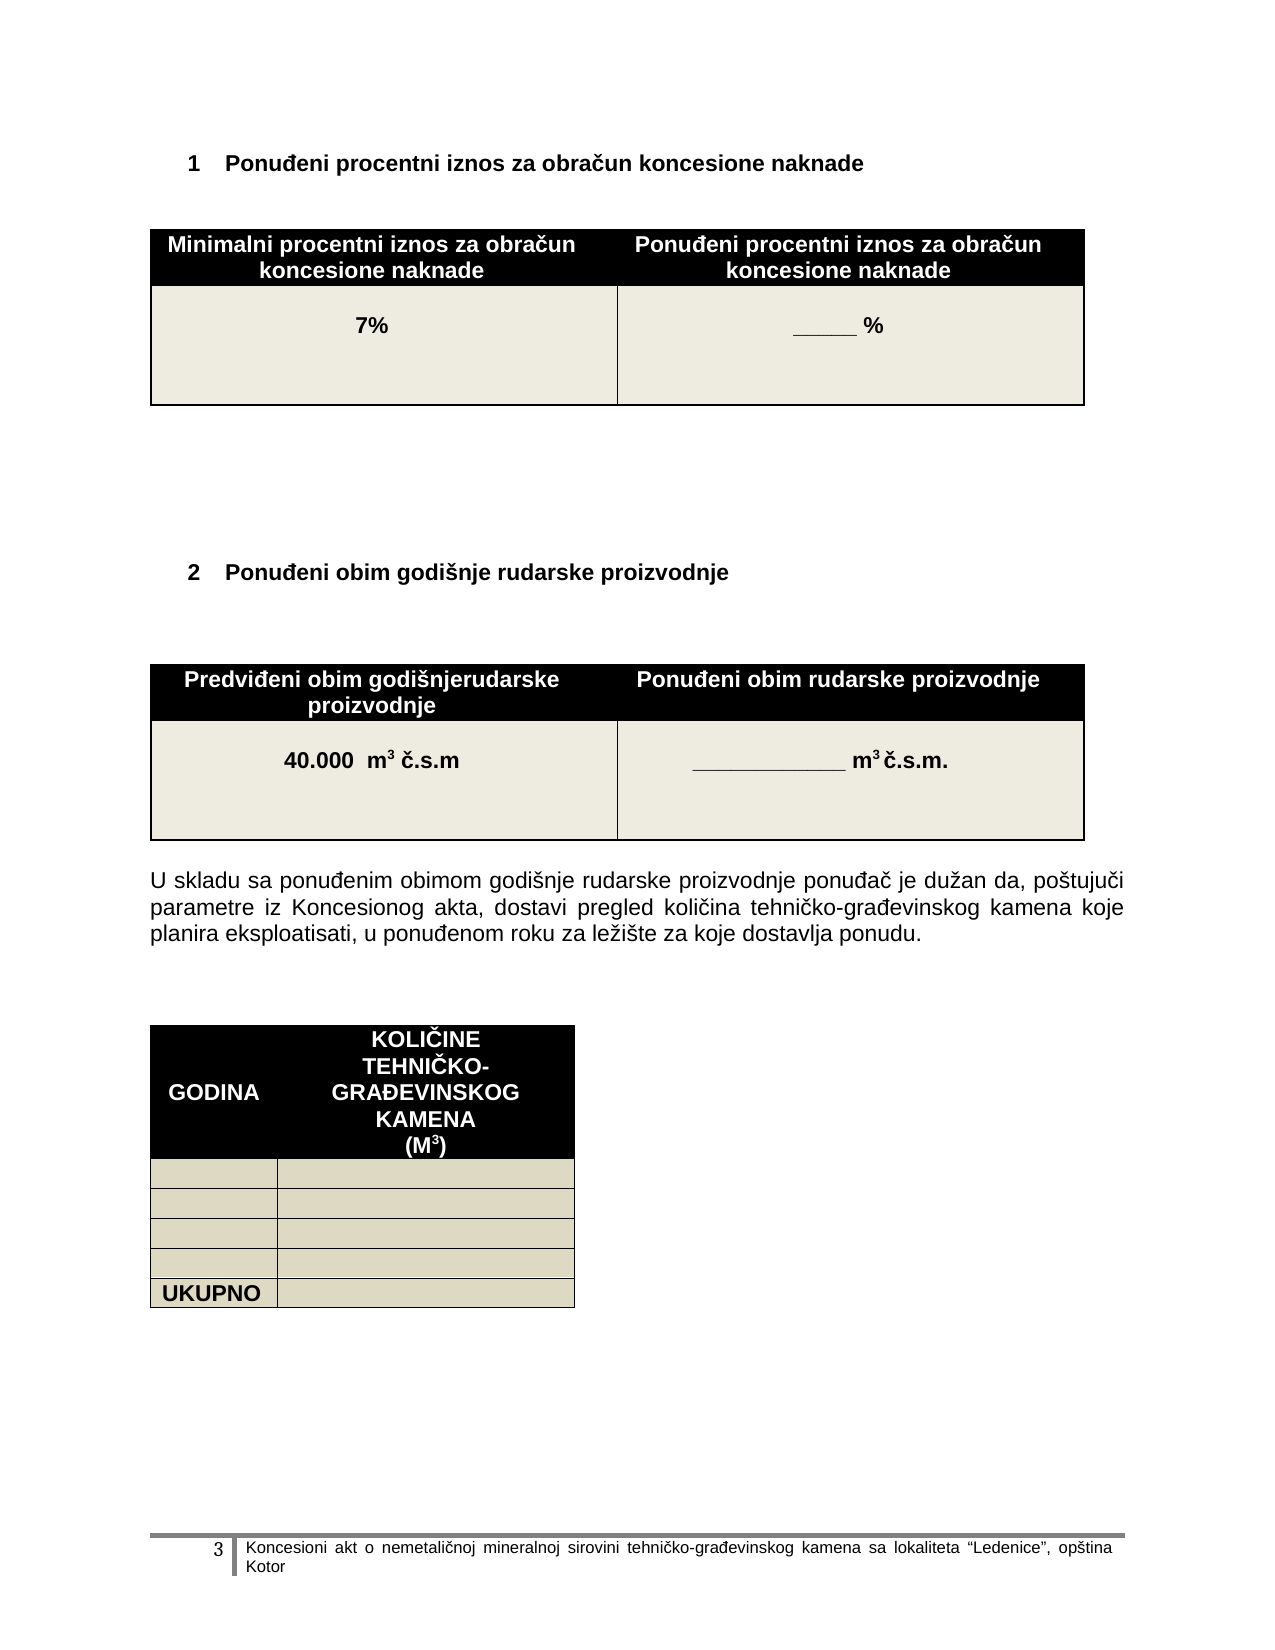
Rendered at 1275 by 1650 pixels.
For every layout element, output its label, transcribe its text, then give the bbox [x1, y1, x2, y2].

table_cell ____________ m3 č.s.m. [618, 721, 1083, 839]
table_cell [278, 1279, 574, 1307]
table_cell [151, 1249, 277, 1277]
table_header Minimalni procentni iznos za obračun koncesione naknade [152, 231, 617, 284]
table_cell _____ % [618, 286, 1083, 404]
table_header GODINA [151, 1026, 277, 1158]
table_header Ponuđeni obim rudarske proizvodnje [618, 666, 1083, 719]
table_cell 7% [152, 286, 617, 404]
table_header KOLIČINE TEHNIČKO-GRAĐEVINSKOG KAMENA (M3) [278, 1026, 574, 1158]
text U skladu sa ponuđenim obimom godišnje rudarske proizvodnje ponuđač je dužan da, poštujuči parametre iz Koncesionog akta, dostavi pregled količina tehničko-građevinskog kamena koje planira eksploatisati, u ponuđenom roku za ležište za koje dostavlja ponudu. [150, 867, 1125, 946]
table_cell [151, 1159, 277, 1188]
table_cell [278, 1189, 574, 1218]
table_cell UKUPNO [151, 1279, 277, 1307]
subtitle Ponuđeni obim godišnje rudarske proizvodnje [187, 559, 1125, 585]
table_header Ponuđeni procentni iznos za obračun koncesione naknade [618, 231, 1083, 284]
table_cell [278, 1249, 574, 1277]
table_cell [151, 1189, 277, 1218]
table_cell 40.000 m3 č.s.m [152, 721, 617, 839]
subtitle Ponuđeni procentni iznos za obračun koncesione naknade [187, 150, 1125, 176]
table_cell [278, 1219, 574, 1248]
table_cell [151, 1219, 277, 1248]
table_cell [278, 1159, 574, 1188]
table_header Predviđeni obim godišnjerudarske proizvodnje [152, 666, 617, 719]
